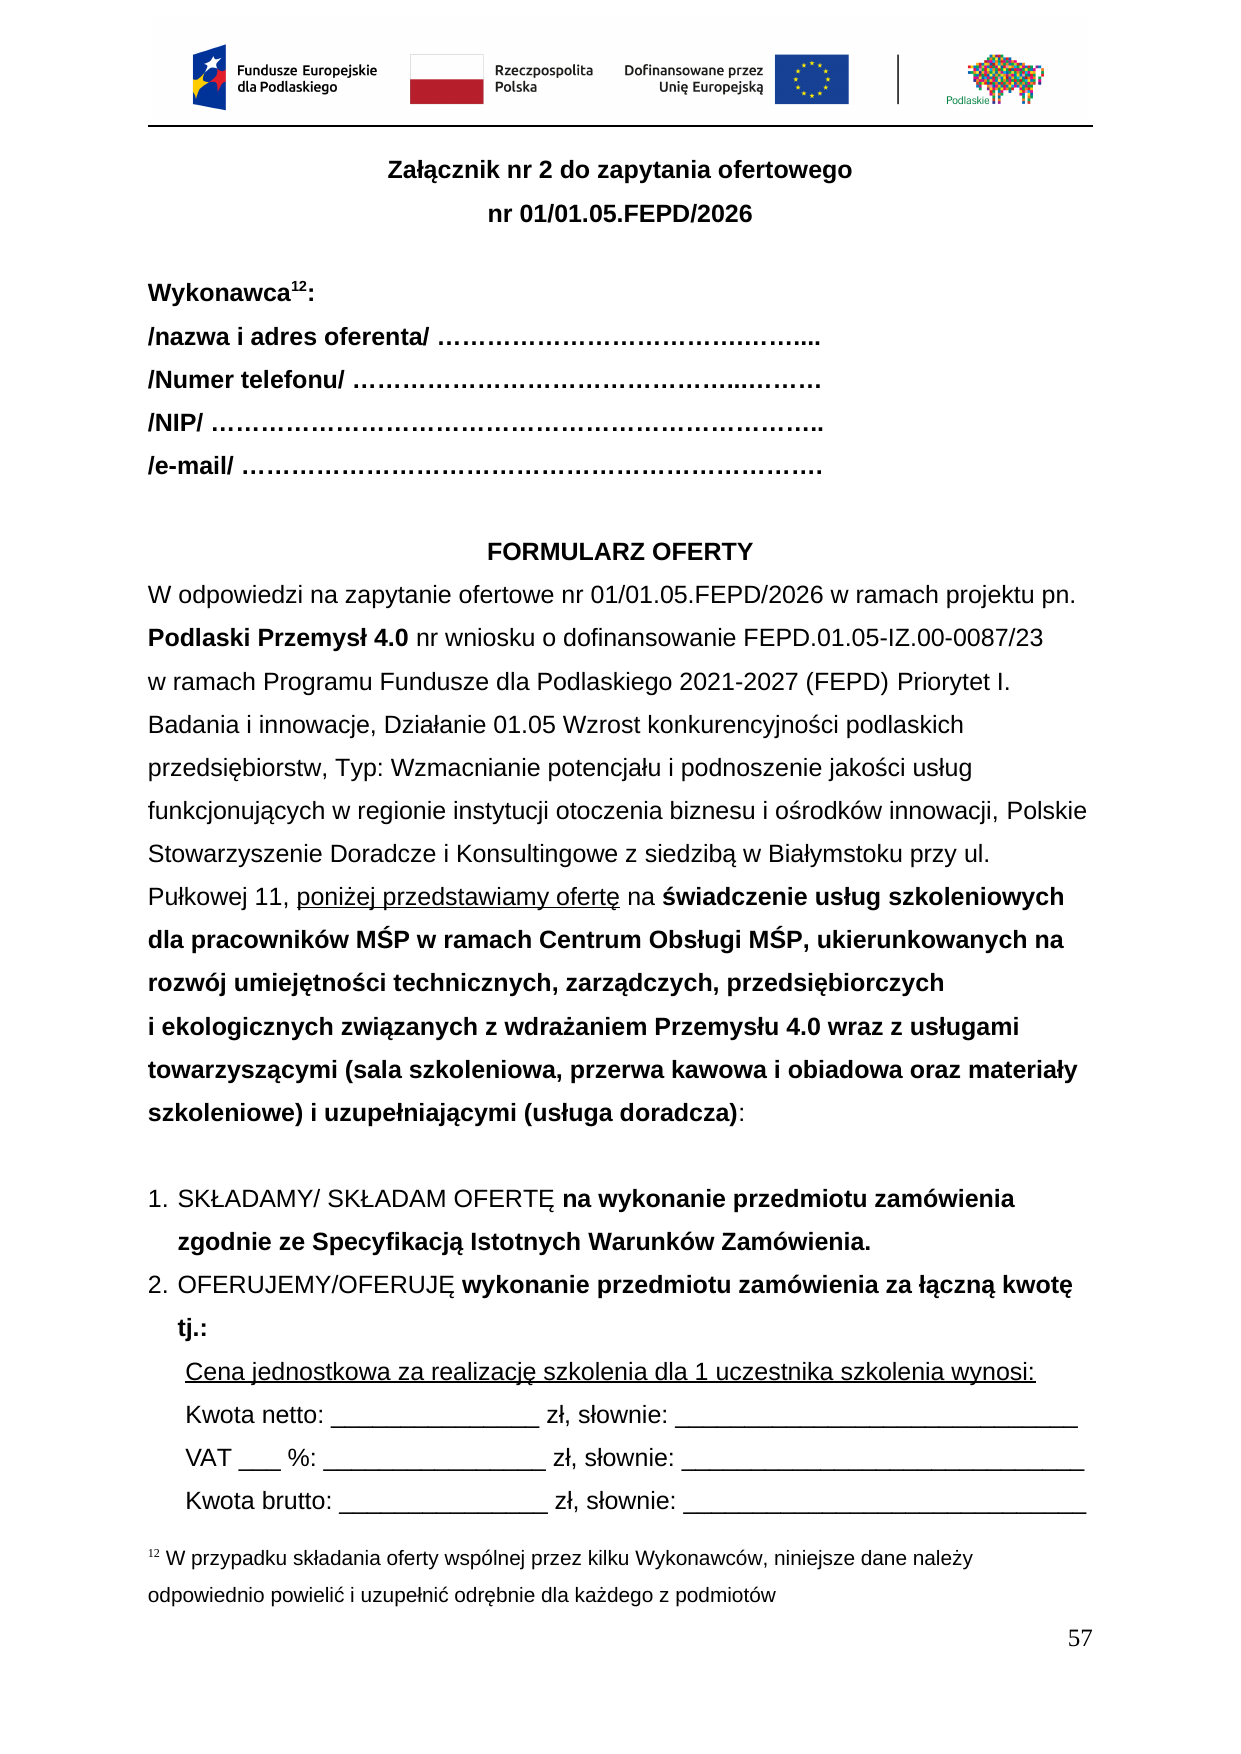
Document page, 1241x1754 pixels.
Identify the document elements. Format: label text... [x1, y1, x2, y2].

subtitle Załącznik nr 2 do zapytania ofertowego nr 01/01.05.FEPD/2026 [148, 156, 1093, 227]
picture [150, 14, 1090, 124]
list VAT ___ %: ________________ zł, słownie: _____________________________ [185, 1443, 1093, 1471]
list SKŁADAMY/ SKŁADAM OFERTĘ na wykonanie przedmiotu zamówienia zgodnie ze Specyfikacją Istotnych Warunków Zamówienia. [148, 1184, 1093, 1256]
text /Numer telefonu/ ………………………………………...……… [148, 364, 1093, 393]
list Kwota netto: _______________ zł, słownie: _____________________________ [185, 1399, 1093, 1428]
list Cena jednostkowa za realizację szkolenia dla 1 uczestnika szkolenia wynosi: [185, 1356, 1093, 1385]
text FORMULARZ OFERTY [148, 537, 1093, 566]
text Wykonawca: [148, 278, 1093, 307]
text /e-mail/ ……………………………………………………………. [148, 451, 1093, 479]
text /NIP/ ……………………………………………………………….. [148, 408, 1093, 436]
text W odpowiedzi na zapytanie ofertowe nr 01/01.05.FEPD/2026 w ramach projektu pn. Podlaski Przemysł 4.0 nr wniosku o dofinansowanie FEPD.01.05-IZ.00-0087/23 w ramach Programu Fundusze dla Podlaskiego 2021-2027 (FEPD) Priorytet I. Badania i innowacje, Działanie 01.05 Wzrost konkurencyjności podlaskich przedsiębiorstw, Typ: Wzmacnianie potencjału i podnoszenie jakości usług funkcjonujących w regionie instytucji otoczenia biznesu i ośrodków innowacji, Polskie Stowarzyszenie Doradcze i Konsultingowe z siedzibą w Białymstoku przy ul. Pułkowej 11, poniżej przedstawiamy ofertę na świadczenie usług szkoleniowych dla pracowników MŚP w ramach Centrum Obsługi MŚP, ukierunkowanych na rozwój umiejętności technicznych, zarządczych, przedsiębiorczych i ekologicznych związanych z wdrażaniem Przemysłu 4.0 wraz z usługami towarzyszącymi (sala szkoleniowa, przerwa kawowa i obiadowa oraz materiały szkoleniowe) i uzupełniającymi (usługa doradcza): [148, 580, 1093, 1126]
list OFERUJEMY/OFERUJĘ wykonanie przedmiotu zamówienia za łączną kwotę tj.: [148, 1270, 1093, 1342]
text /nazwa i adres oferenta/ ……………………………….…….... [148, 321, 1093, 350]
list Kwota brutto: _______________ zł, słownie: _____________________________ [185, 1486, 1093, 1514]
